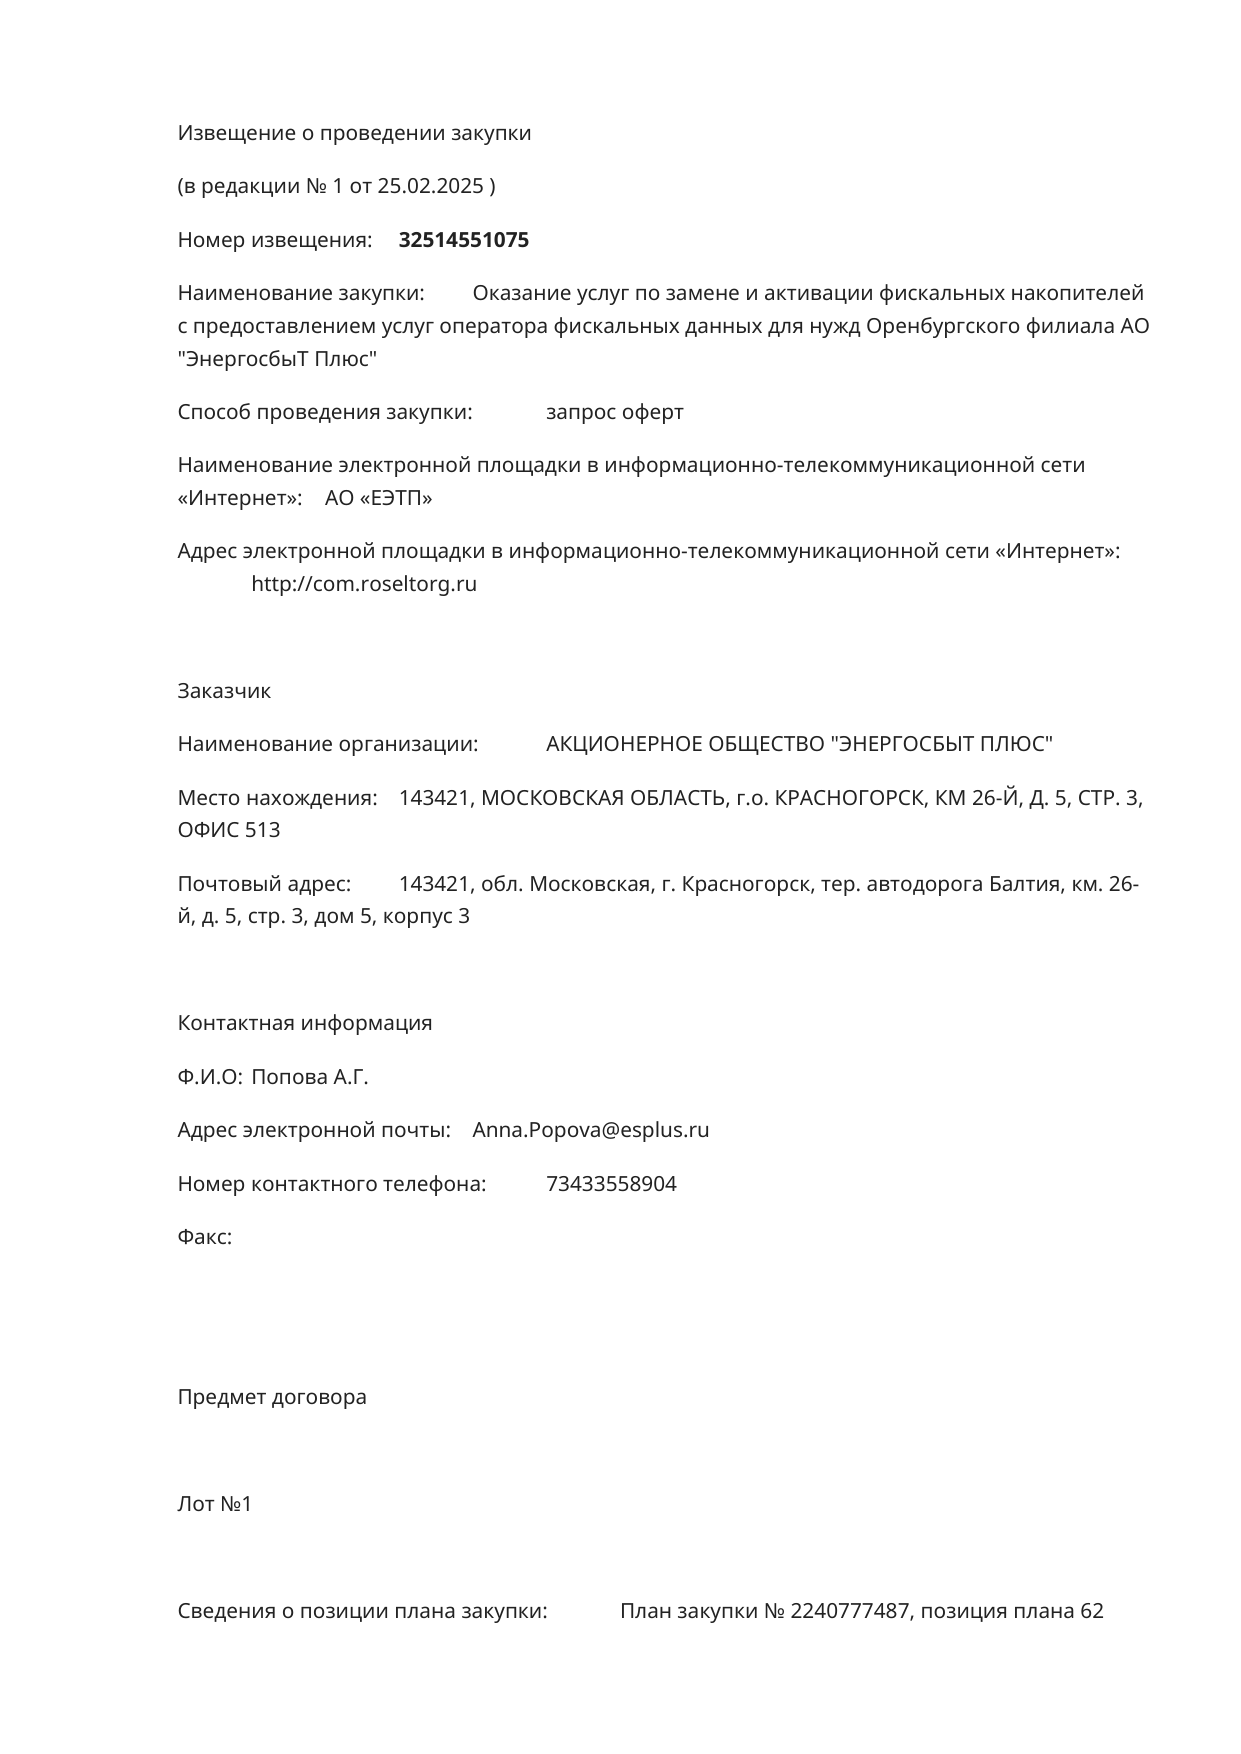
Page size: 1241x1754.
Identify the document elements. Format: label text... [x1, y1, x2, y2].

text Ф.И.О: Попова А.Г. [177, 1062, 1152, 1090]
text Адрес электронной почты: Anna.Popova@esplus.ru [177, 1115, 1152, 1144]
text Сведения о позиции плана закупки: План закупки № 2240777487, позиция плана 62 [177, 1596, 1152, 1625]
text Наименование закупки: Оказание услуг по замене и активации фискальных накопителей с предоставлением услуг оператора фискальных данных для нужд Оренбургского филиала АО "ЭнергосбыТ Плюс" [177, 278, 1152, 372]
text Наименование организации: АКЦИОНЕРНОЕ ОБЩЕСТВО "ЭНЕРГОСБЫТ ПЛЮС" [177, 729, 1152, 758]
text Номер извещения: 32514551075 [177, 225, 1152, 253]
text Заказчик [177, 676, 1152, 704]
text Адрес электронной площадки в информационно-телекоммуникационной сети «Интернет»: http://com.roseltorg.ru [177, 537, 1152, 598]
text Контактная информация [177, 1008, 1152, 1037]
text Место нахождения: 143421, МОСКОВСКАЯ ОБЛАСТЬ, г.о. КРАСНОГОРСК, КМ 26-Й, Д. 5, СТР. 3, ОФИС 513 [177, 783, 1152, 844]
text Номер контактного телефона: 73433558904 [177, 1169, 1152, 1197]
text Почтовый адрес: 143421, обл. Московская, г. Красногорск, тер. автодорога Балтия, км. 26-й, д. 5, стр. 3, дом 5, корпус 3 [177, 869, 1152, 930]
text Извещение о проведении закупки [177, 118, 1152, 147]
text Наименование электронной площадки в информационно-телекоммуникационной сети «Интернет»: АО «ЕЭТП» [177, 451, 1152, 512]
text Предмет договора [177, 1382, 1152, 1411]
text Способ проведения закупки: запрос оферт [177, 397, 1152, 426]
text Факс: [177, 1222, 1152, 1251]
text Лот №1 [177, 1489, 1152, 1518]
text (в редакции № 1 от 25.02.2025 ) [177, 172, 1152, 200]
